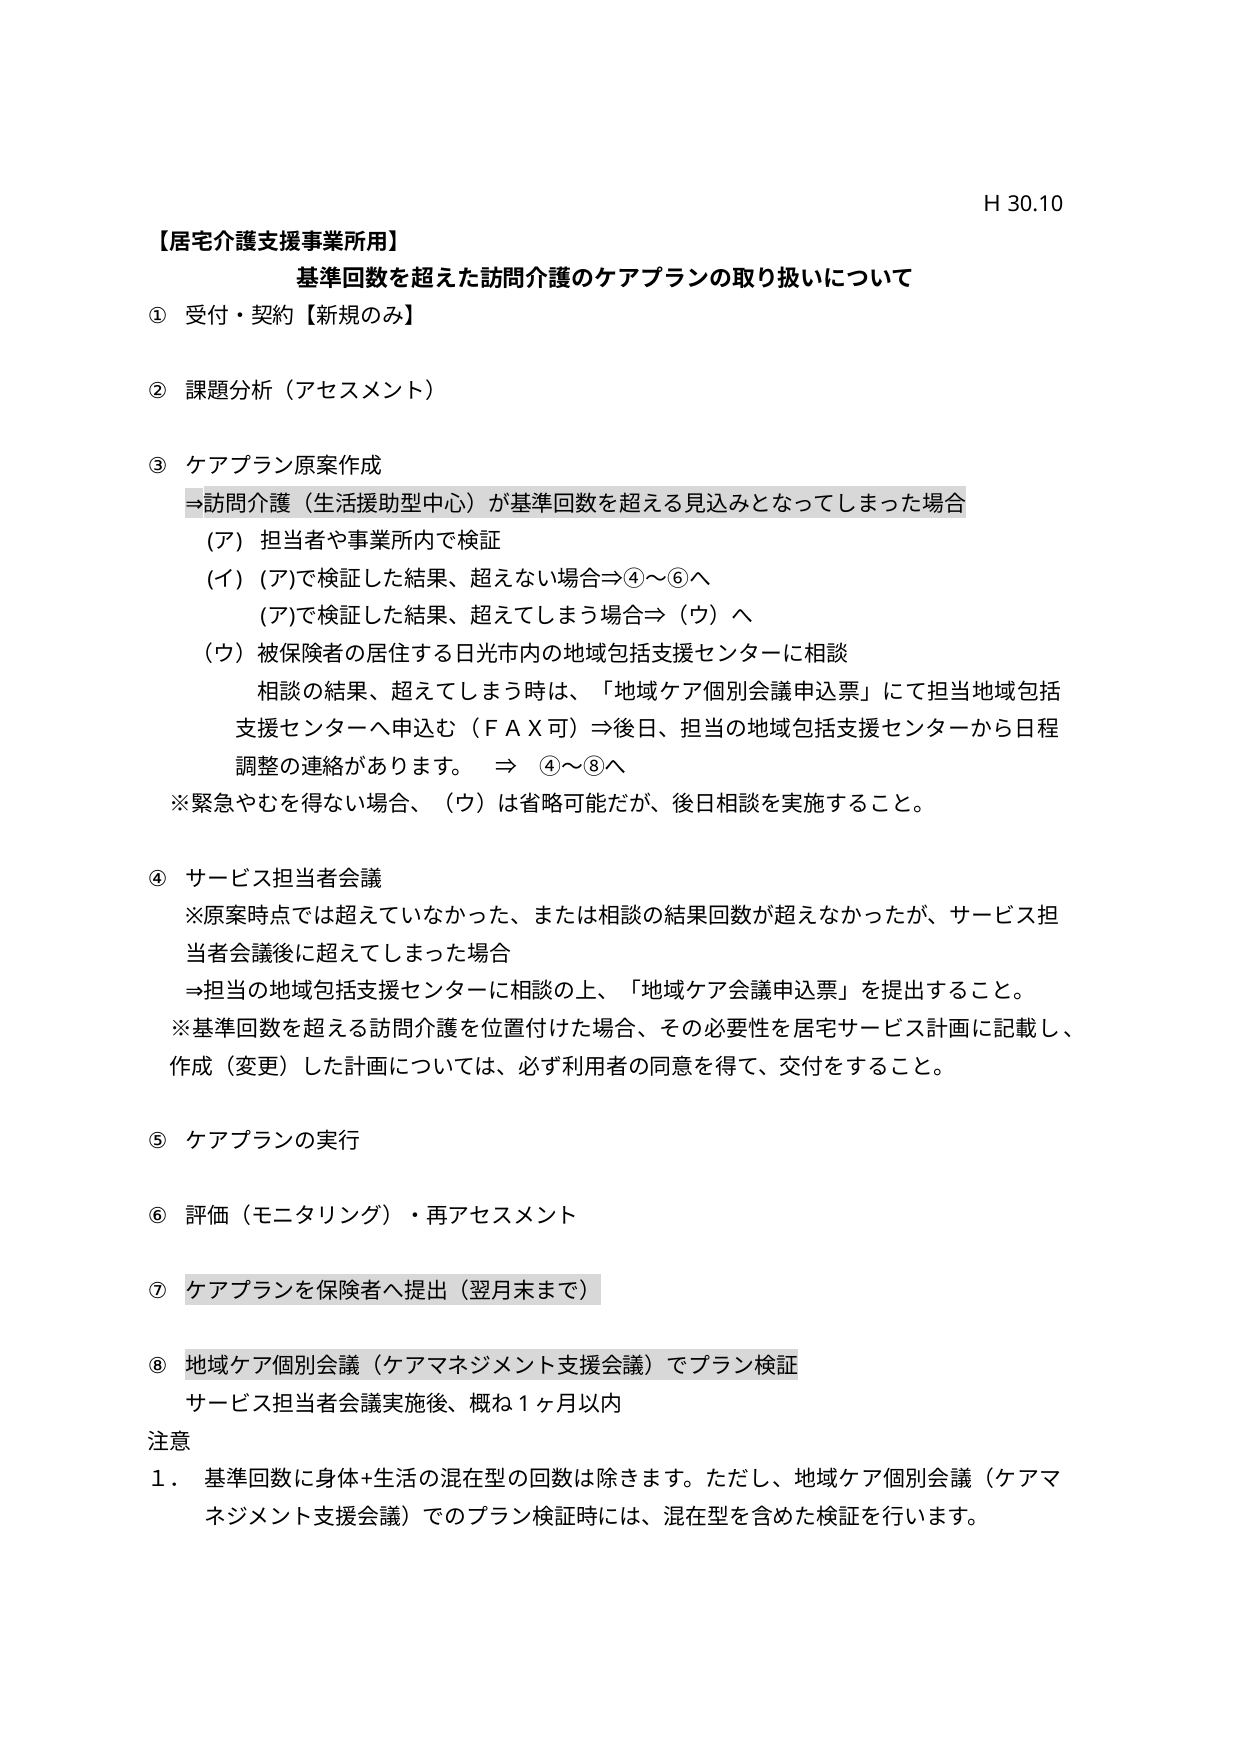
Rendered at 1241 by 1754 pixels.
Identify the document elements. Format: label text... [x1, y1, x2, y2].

text 基準回数を超えた訪問介護のケアプランの取り扱いについて [148, 258, 1063, 296]
text Ｈ30.10 [148, 183, 1063, 221]
list (ア)で検証した結果、超えない場合⇒④～⑥へ [207, 558, 1063, 596]
list サービス担当者会議 [148, 858, 1063, 896]
text 相談の結果、超えてしまう時は、「地域ケア個別会議申込票」にて担当地域包括支援センターへ申込む（ＦＡＸ可）⇒後日、担当の地域包括支援センターから日程調整の連絡があります。 ⇒ ④～⑧へ [235, 671, 1063, 783]
list 担当者や事業所内で検証 [207, 521, 1063, 558]
text ※原案時点では超えていなかった、または相談の結果回数が超えなかったが、サービス担当者会議後に超えてしまった場合 [185, 896, 1063, 971]
list ケアプラン原案作成 [148, 446, 1063, 483]
text ⇒訪問介護（生活援助型中心）が基準回数を超える見込みとなってしまった場合 [185, 483, 1063, 521]
text ⇒担当の地域包括支援センターに相談の上、「地域ケア会議申込票」を提出すること。 [185, 971, 1063, 1008]
text 【居宅介護支援事業所用】 [148, 221, 1063, 258]
list ケアプランの実行 [148, 1121, 1063, 1158]
list ケアプランを保険者へ提出（翌月末まで） [148, 1271, 1063, 1308]
list 課題分析（アセスメント） [148, 371, 1063, 408]
text ※緊急やむを得ない場合、（ウ）は省略可能だが、後日相談を実施すること。 [148, 783, 1063, 821]
text ※基準回数を超える訪問介護を位置付けた場合、その必要性を居宅サービス計画に記載し、作成（変更）した計画については、必ず利用者の同意を得て、交付をすること。 [148, 1008, 1063, 1083]
text （ウ）被保険者の居住する日光市内の地域包括支援センターに相談 [148, 633, 1063, 671]
list 受付・契約【新規のみ】 [148, 296, 1063, 333]
list 基準回数に身体+生活の混在型の回数は除きます。ただし、地域ケア個別会議（ケアマネジメント支援会議）でのプラン検証時には、混在型を含めた検証を行います。 [148, 1458, 1063, 1533]
list 地域ケア個別会議（ケアマネジメント支援会議）でプラン検証 [148, 1346, 1063, 1383]
text 注意 [148, 1421, 1063, 1458]
text サービス担当者会議実施後、概ね1ヶ月以内 [185, 1383, 1063, 1421]
list 評価（モニタリング）・再アセスメント [148, 1196, 1063, 1233]
list (ア)で検証した結果、超えてしまう場合⇒（ウ）へ [260, 596, 1063, 633]
